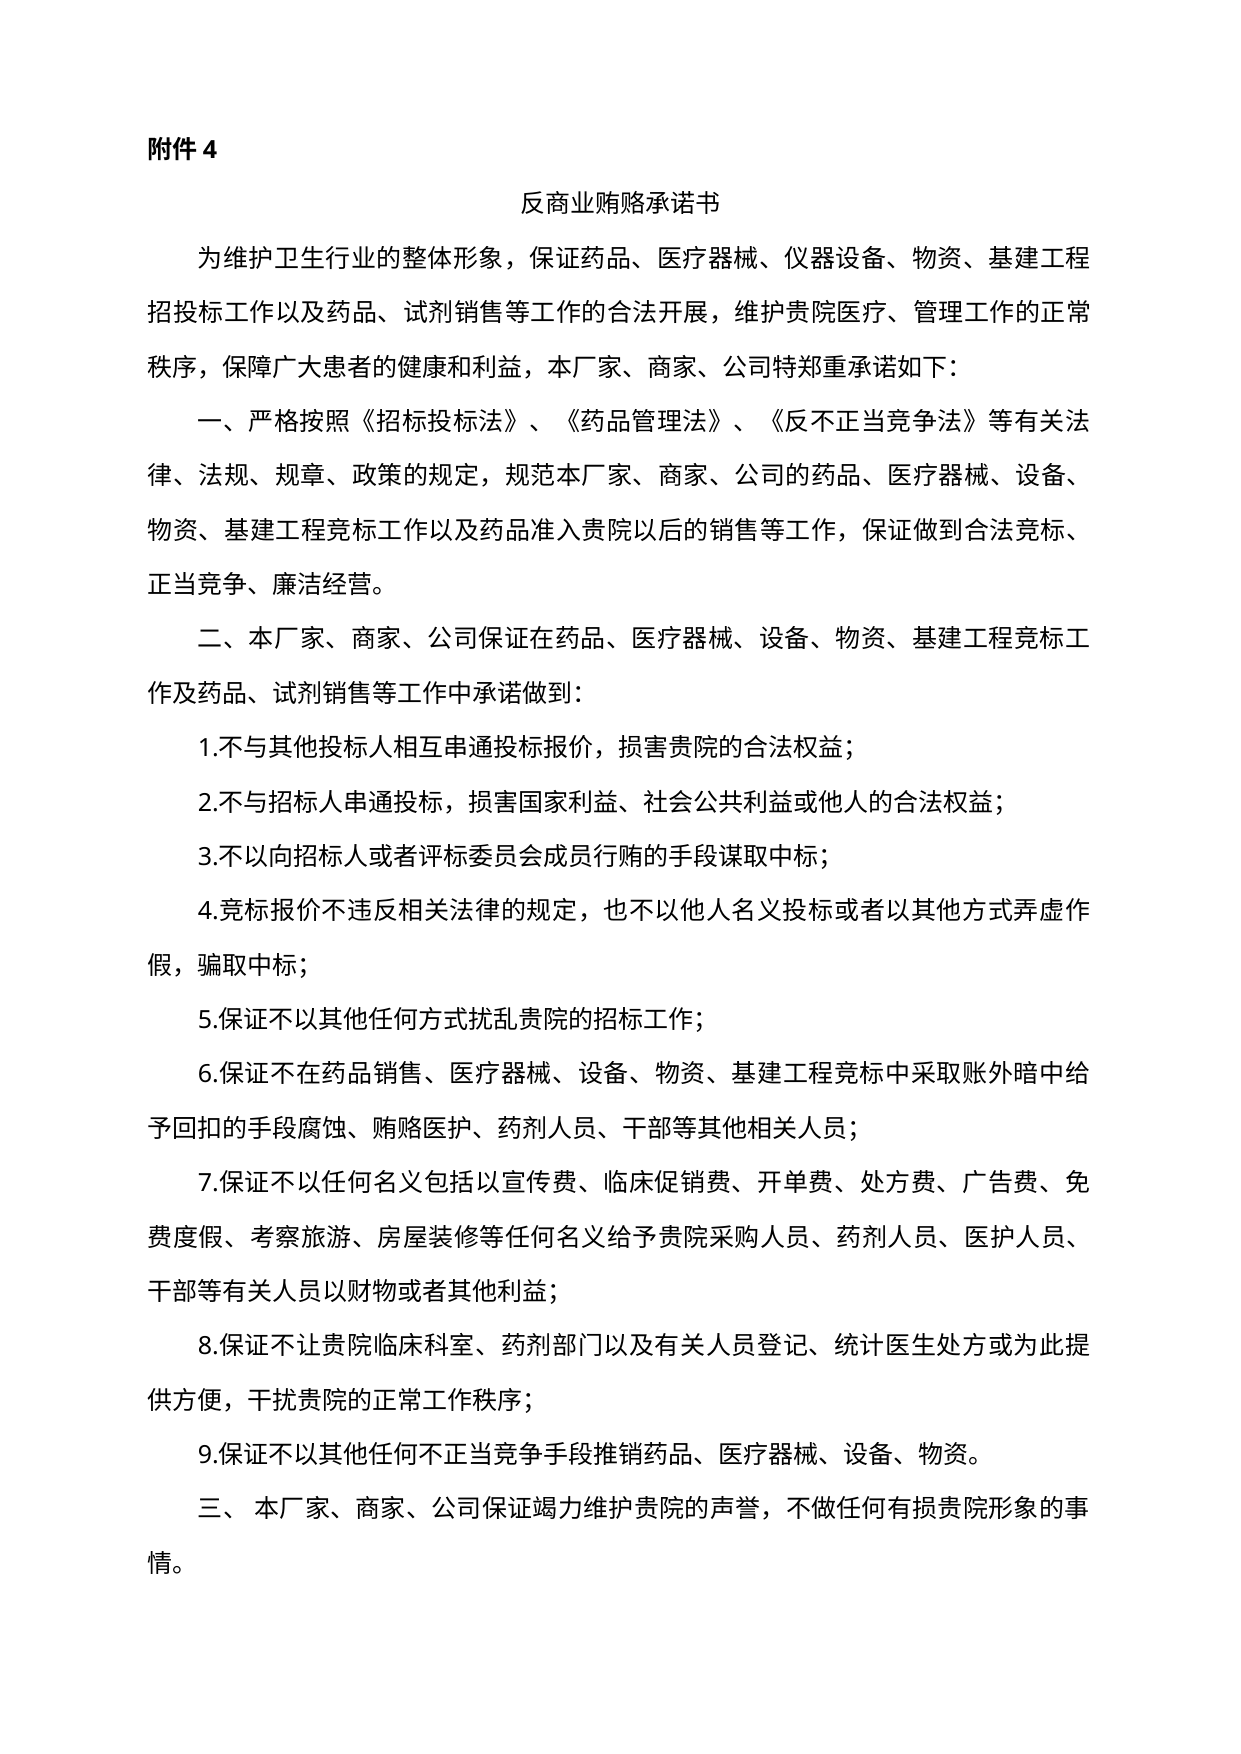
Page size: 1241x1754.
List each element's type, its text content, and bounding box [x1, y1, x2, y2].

text 6.保证不在药品销售、医疗器械、设备、物资、基建工程竞标中采取账外暗中给予回扣的手段腐蚀、贿赂医护、药剂人员、干部等其他相关人员； [148, 1054, 1093, 1144]
text 三、 本厂家、商家、公司保证竭力维护贵院的声誉，不做任何有损贵院形象的事情。 [148, 1489, 1093, 1579]
text 一、严格按照《招标投标法》、《药品管理法》、《反不正当竞争法》等有关法律、法规、规章、政策的规定，规范本厂家、商家、公司的药品、医疗器械、设备、物资、基建工程竞标工作以及药品准入贵院以后的销售等工作，保证做到合法竞标、正当竞争、廉洁经营。 [148, 401, 1093, 601]
text 4.竞标报价不违反相关法律的规定，也不以他人名义投标或者以其他方式弄虚作假，骗取中标； [148, 891, 1093, 981]
text 8.保证不让贵院临床科室、药剂部门以及有关人员登记、统计医生处方或为此提供方便，干扰贵院的正常工作秩序； [148, 1326, 1093, 1416]
text 3.不以向招标人或者评标委员会成员行贿的手段谋取中标； [148, 836, 1093, 873]
text 9.保证不以其他任何不正当竞争手段推销药品、医疗器械、设备、物资。 [148, 1434, 1093, 1471]
text 7.保证不以任何名义包括以宣传费、临床促销费、开单费、处方费、广告费、免费度假、考察旅游、房屋装修等任何名义给予贵院采购人员、药剂人员、医护人员、干部等有关人员以财物或者其他利益； [148, 1163, 1093, 1308]
text 为维护卫生行业的整体形象，保证药品、医疗器械、仪器设备、物资、基建工程招投标工作以及药品、试剂销售等工作的合法开展，维护贵院医疗、管理工作的正常秩序，保障广大患者的健康和利益，本厂家、商家、公司特郑重承诺如下： [148, 238, 1093, 383]
text 1.不与其他投标人相互串通投标报价，损害贵院的合法权益； [148, 728, 1093, 764]
text 反商业贿赂承诺书 [148, 184, 1093, 220]
text 二、本厂家、商家、公司保证在药品、医疗器械、设备、物资、基建工程竞标工作及药品、试剂销售等工作中承诺做到： [148, 619, 1093, 709]
text 附件4 [148, 129, 1093, 166]
text 5.保证不以其他任何方式扰乱贵院的招标工作； [148, 999, 1093, 1036]
text 2.不与招标人串通投标，损害国家利益、社会公共利益或他人的合法权益； [148, 782, 1093, 818]
